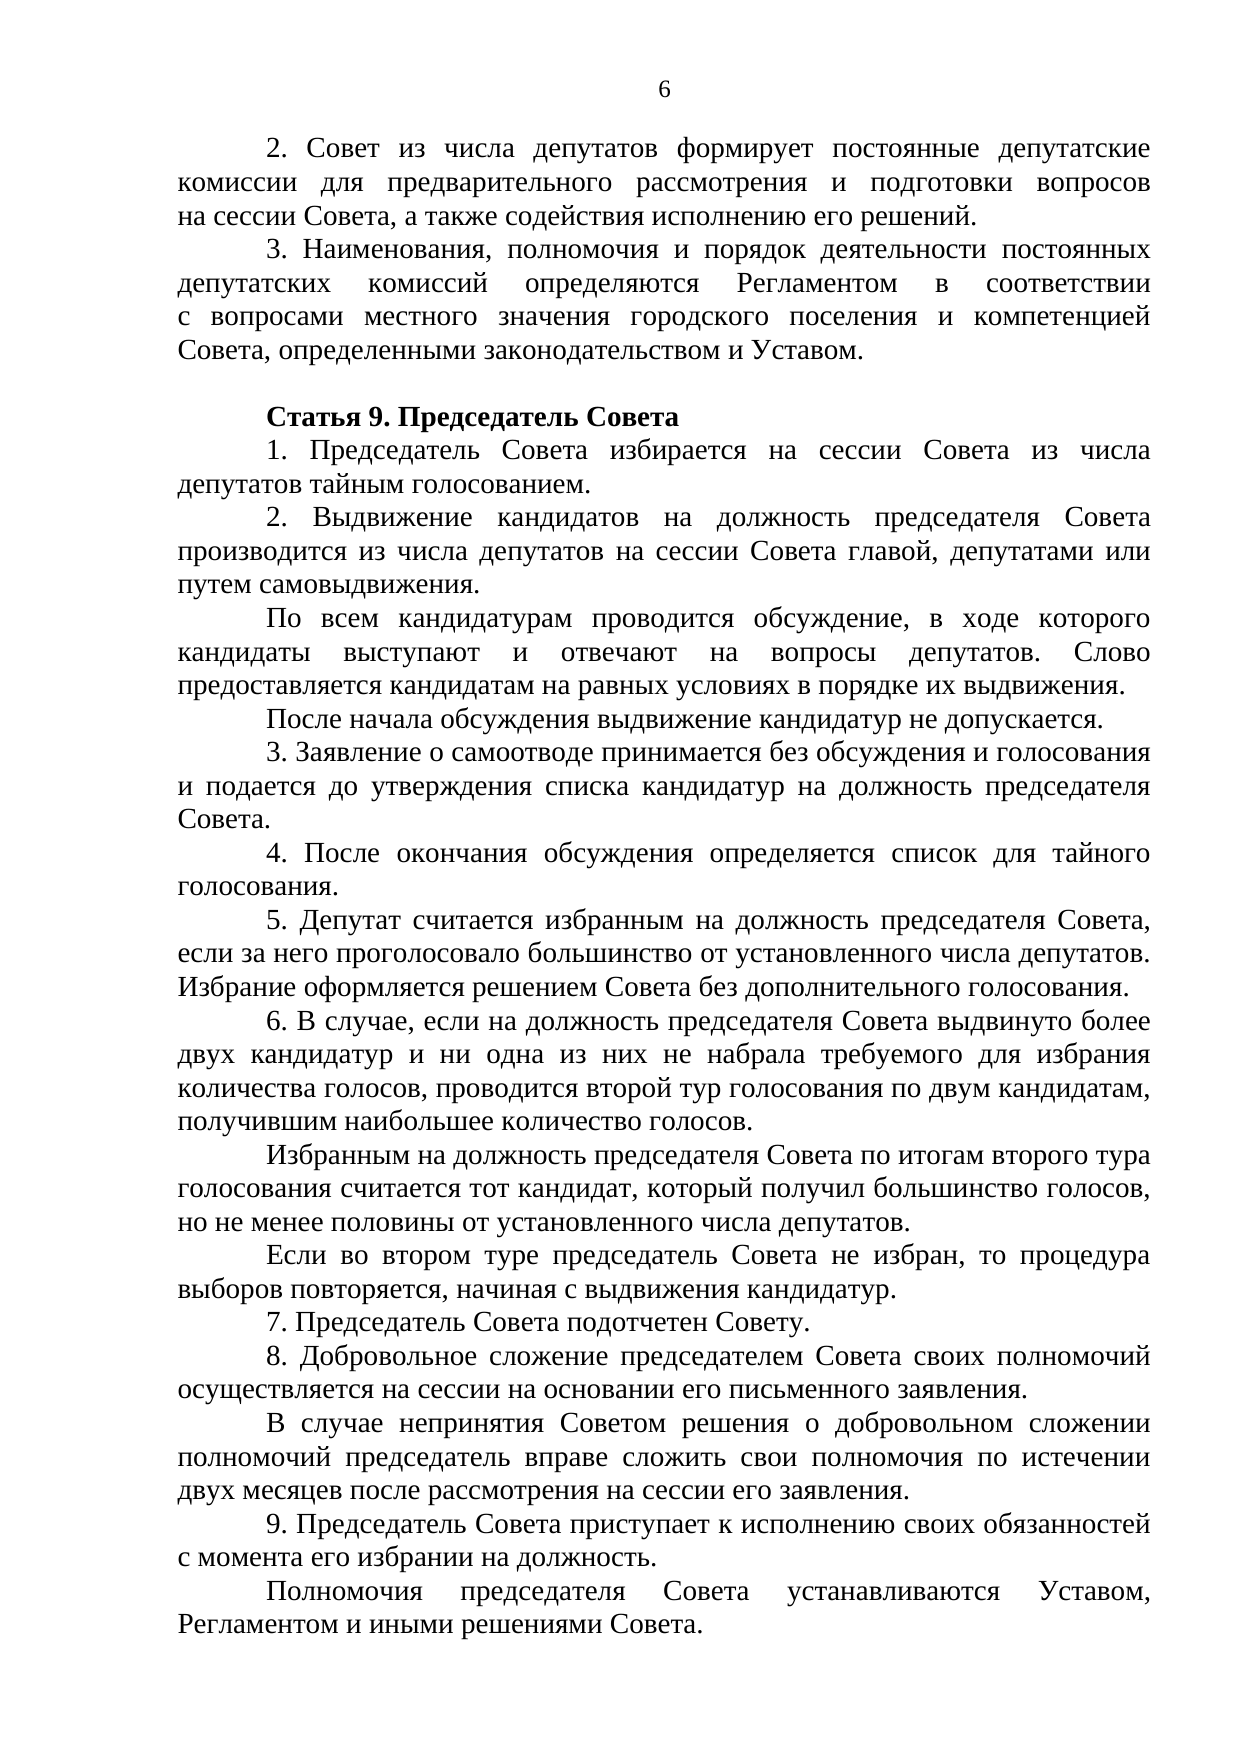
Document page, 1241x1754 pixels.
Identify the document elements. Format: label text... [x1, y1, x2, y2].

text 7. Председатель Совета подотчетен Совету. [177, 1304, 1152, 1338]
text Если во втором туре председатель Совета не избран, то процедура выборов повторяется, начиная с выдвижения кандидатур. [177, 1237, 1152, 1304]
text По всем кандидатурам проводится обсуждение, в ходе которого кандидаты выступают и отвечают на вопросы депутатов. Слово предоставляется кандидатам на равных условиях в порядке их выдвижения. [177, 600, 1152, 701]
text 3. Наименования, полномочия и порядок деятельности постоянных депутатских комиссий определяются Регламентом в соответствии с вопросами местного значения городского поселения и компетенцией Совета, определенными законодательством и Уставом. [177, 231, 1152, 365]
text 5. Депутат считается избранным на должность председателя Совета, если за него проголосовало большинство от установленного числа депутатов. Избрание оформляется решением Совета без дополнительного голосования. [177, 902, 1152, 1003]
text После начала обсуждения выдвижение кандидатур не допускается. [177, 701, 1152, 734]
text 6. В случае, если на должность председателя Совета выдвинуто более двух кандидатур и ни одна из них не набрала требуемого для избрания количества голосов, проводится второй тур голосования по двум кандидатам, получившим наибольшее количество голосов. [177, 1003, 1152, 1137]
text 3. Заявление о самоотводе принимается без обсуждения и голосования и подается до утверждения списка кандидатур на должность председателя Совета. [177, 734, 1152, 835]
text Избранным на должность председателя Совета по итогам второго тура голосования считается тот кандидат, который получил большинство голосов, но не менее половины от установленного числа депутатов. [177, 1137, 1152, 1237]
text 2. Совет из числа депутатов формирует постоянные депутатские комиссии для предварительного рассмотрения и подготовки вопросов на сессии Совета, а также содействия исполнению его решений. [177, 131, 1152, 231]
text В случае непринятия Советом решения о добровольном сложении полномочий председатель вправе сложить свои полномочия по истечении двух месяцев после рассмотрения на сессии его заявления. [177, 1405, 1152, 1506]
text 8. Добровольное сложение председателем Совета своих полномочий осуществляется на сессии на основании его письменного заявления. [177, 1338, 1152, 1405]
text 1. Председатель Совета избирается на сессии Совета из числа депутатов тайным голосованием. [177, 432, 1152, 499]
text 4. После окончания обсуждения определяется список для тайного голосования. [177, 835, 1152, 902]
text 2. Выдвижение кандидатов на должность председателя Совета производится из числа депутатов на сессии Совета главой, депутатами или путем самовыдвижения. [177, 499, 1152, 600]
text Полномочия председателя Совета устанавливаются Уставом, Регламентом и иными решениями Совета. [177, 1573, 1152, 1640]
text Статья 9. Председатель Совета [177, 399, 1152, 432]
text 9. Председатель Совета приступает к исполнению своих обязанностей с момента его избрании на должность. [177, 1506, 1152, 1573]
